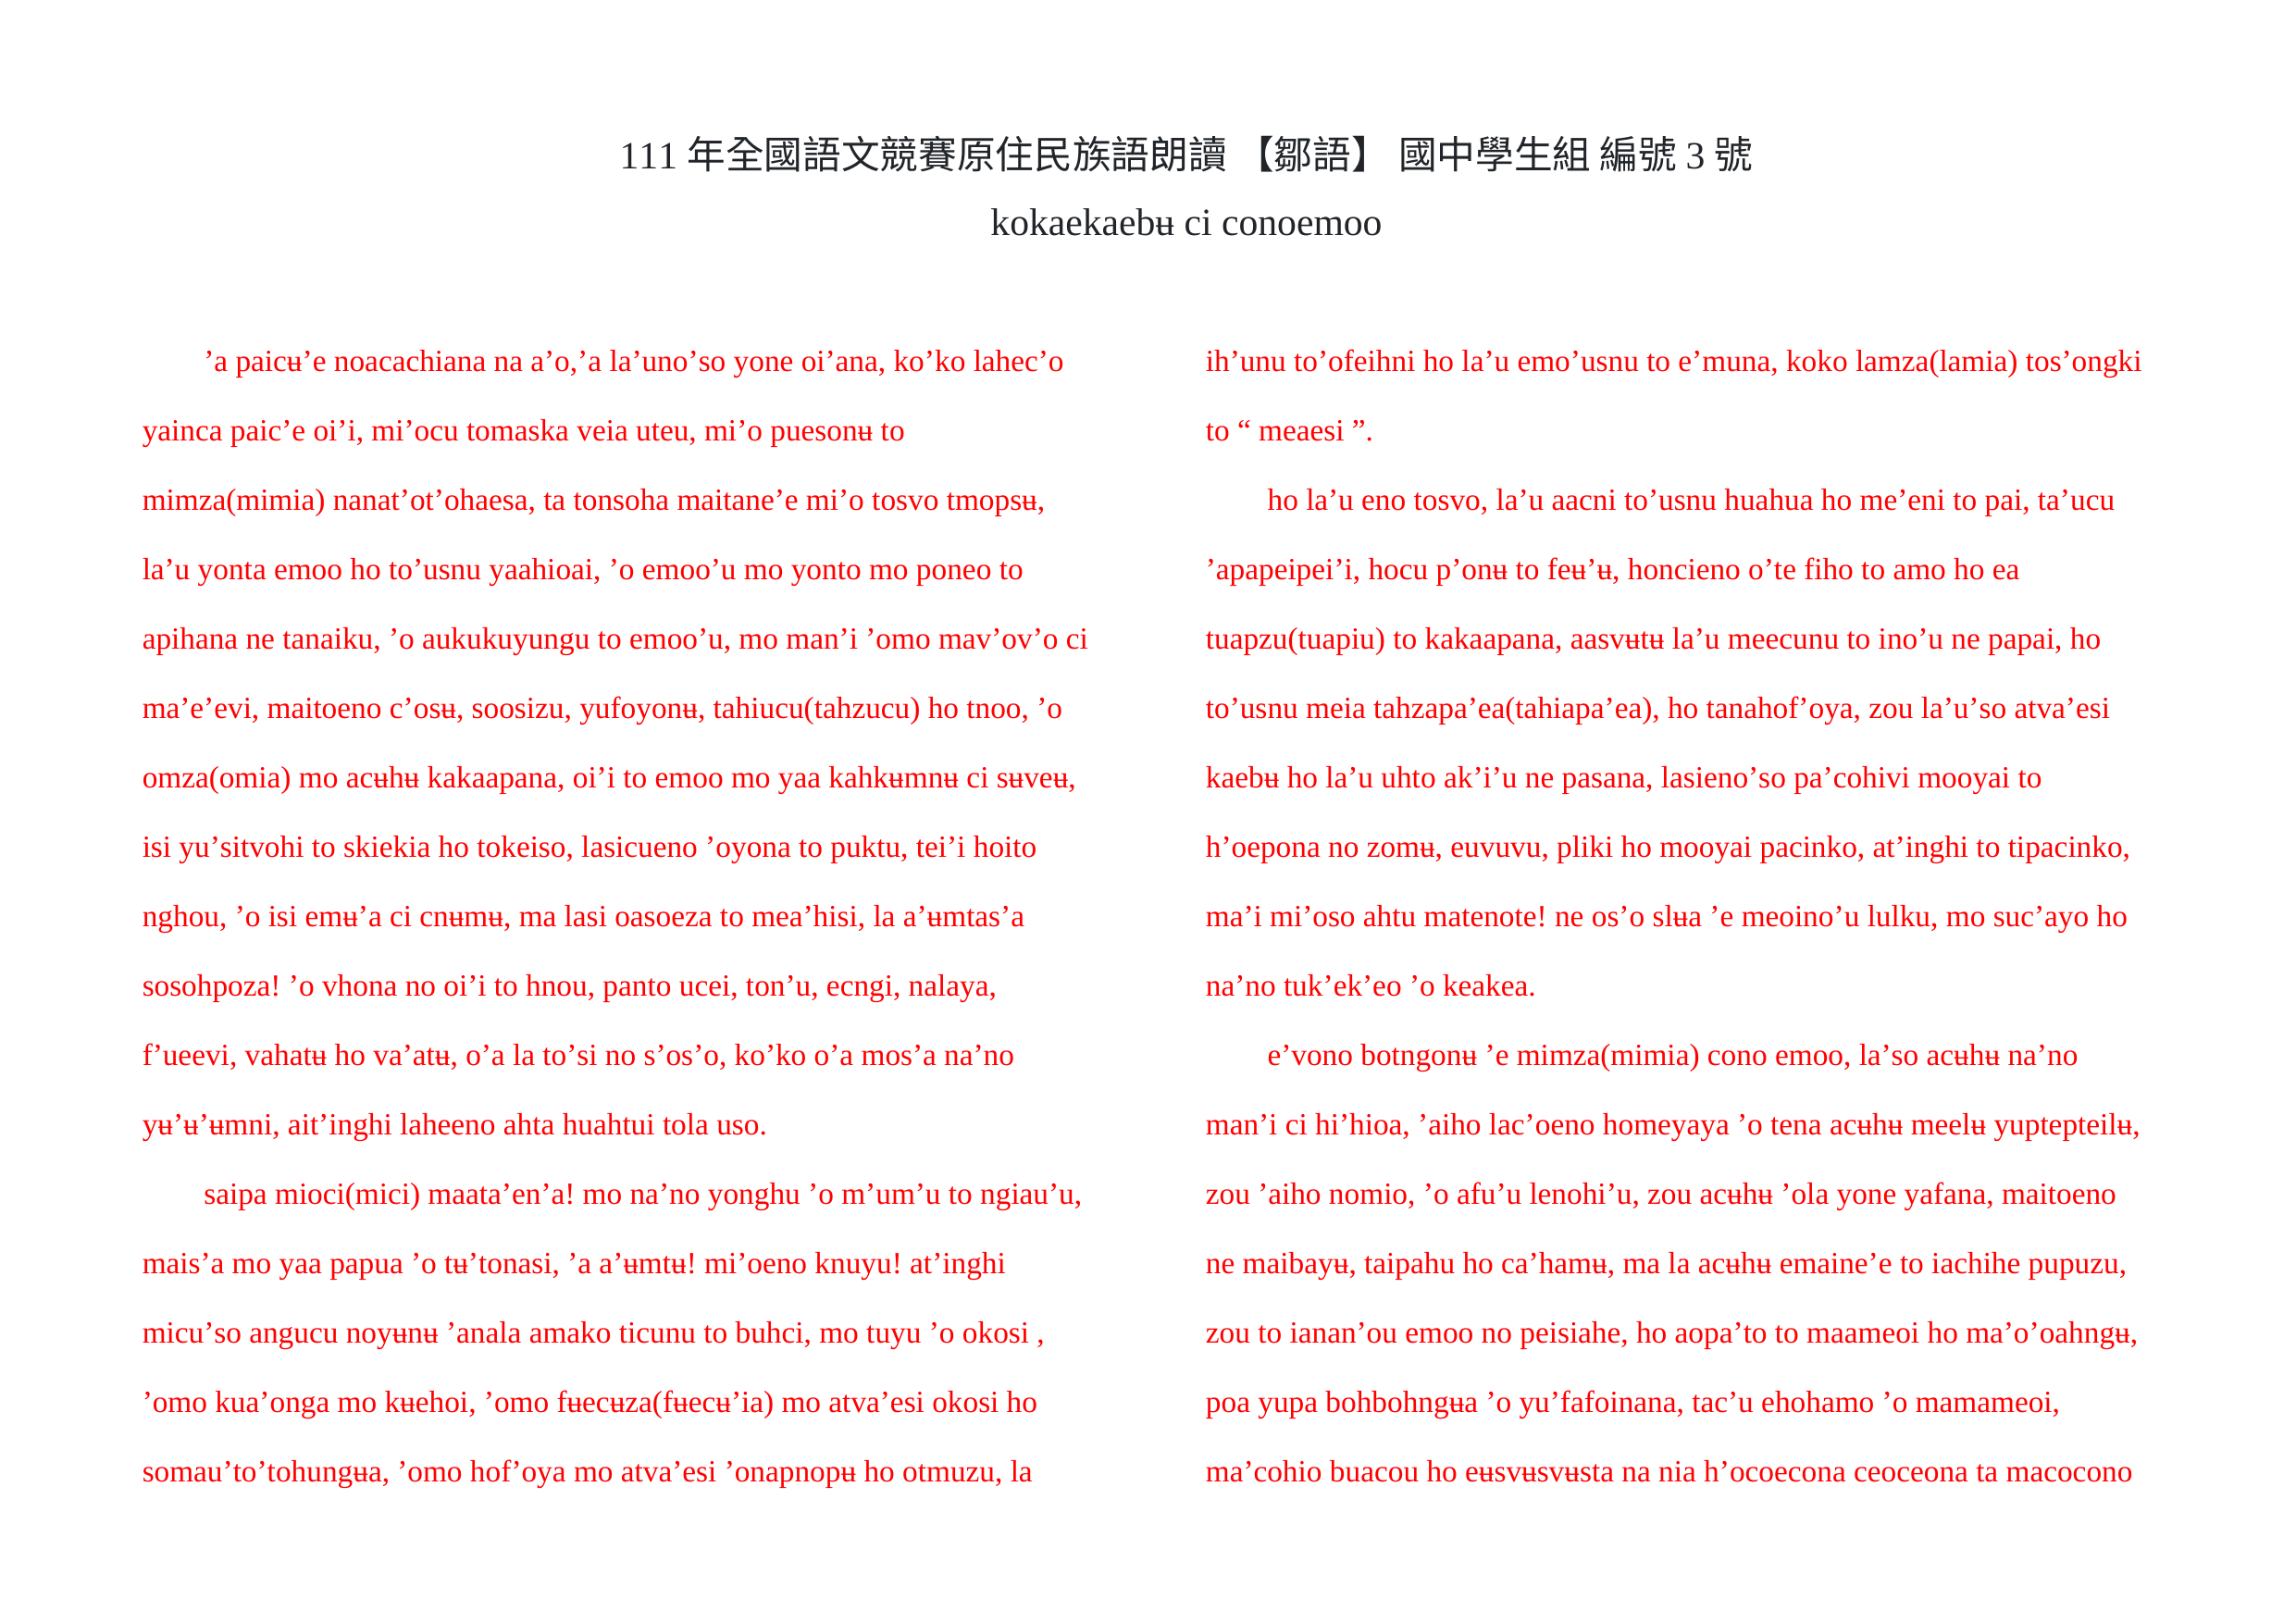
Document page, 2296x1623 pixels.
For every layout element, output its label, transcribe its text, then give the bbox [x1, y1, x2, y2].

text saipa mioci(mici) maata’en’a! mo na’no yonghu ’o m’um’u to ngiau’u, mais’a mo yaa papua ’o tʉ’tonasi, ’a a’ʉmtʉ! mi’oeno knuyu! at’inghi micu’so angucu noyʉnʉ ’anala amako ticunu to buhci, mo tuyu ’o okosi , ’omo kua’onga mo kʉehoi, ’omo fʉecʉza(fʉecʉ’ia) mo atva’esi okosi ho somau’to’tohungʉa, ’omo hof’oya mo atva’esi ’onapnopʉ ho otmuzu, la ih’unu to’ofeihni ho la’u emo’usnu to e’muna, koko lamza(lamia) tos’ongki to “ meaesi ”. [142, 1158, 1090, 1505]
text kokaekaebʉ ci conoemoo [142, 187, 2153, 256]
text 111 年全國語文競賽原住民族語朗讀 【鄒語】 國中學生組 編號 3 號 [142, 118, 2153, 187]
text ho la’u eno tosvo, la’u aacni to’usnu huahua ho me’eni to pai, ta’ucu ’apapeipei’i, hocu p’onʉ to feʉ’ʉ, honcieno o’te fiho to amo ho ea tuapzu(tuapiu) to kakaapana, aasvʉtʉ la’u meecunu to ino’u ne papai, ho to’usnu meia tahzapa’ea(tahiapa’ea), ho tanahof’oya, zou la’u’so atva’esi kaebʉ ho la’u uhto ak’i’u ne pasana, lasieno’so pa’cohivi mooyai to h’oepona no zomʉ, euvuvu, pliki ho mooyai pacinko, at’inghi to tipacinko, ma’i mi’oso ahtu matenote! ne os’o slʉa ’e meoino’u lulku, mo suc’ayo ho na’no tuk’ek’eo ’o keakea. [1206, 465, 2153, 1020]
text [1206, 1020, 2153, 1505]
text saipa mioci(mici) maata’en’a! mo na’no yonghu ’o m’um’u to ngiau’u, mais’a mo yaa papua ’o tʉ’tonasi, ’a a’ʉmtʉ! mi’oeno knuyu! at’inghi micu’so angucu noyʉnʉ ’anala amako ticunu to buhci, mo tuyu ’o okosi , ’omo kua’onga mo kʉehoi, ’omo fʉecʉza(fʉecʉ’ia) mo atva’esi okosi ho somau’to’tohungʉa, ’omo hof’oya mo atva’esi ’onapnopʉ ho otmuzu, la ih’unu to’ofeihni ho la’u emo’usnu to e’muna, koko lamza(lamia) tos’ongki to “ meaesi ”. [1206, 326, 2153, 465]
text ’a paicʉ’e noacachiana na a’o,’a la’uno’so yone oi’ana, ko’ko lahec’o yainca paic’e oi’i, mi’ocu tomaska veia uteu, mi’o puesonʉ to mimza(mimia) nanat’ot’ohaesa, ta tonsoha maitane’e mi’o tosvo tmopsʉ, la’u yonta emoo ho to’usnu yaahioai, ’o emoo’u mo yonto mo poneo to apihana ne tanaiku, ’o aukukuyungu to emoo’u, mo man’i ’omo mav’ov’o ci ma’e’evi, maitoeno c’osʉ, soosizu, yufoyonʉ, tahiucu(tahzucu) ho tnoo, ’o omza(omia) mo acʉhʉ kakaapana, oi’i to emoo mo yaa kahkʉmnʉ ci sʉveʉ, isi yu’sitvohi to skiekia ho tokeiso, lasicueno ’oyona to puktu, tei’i hoito nghou, ’o isi emʉ’a ci cnʉmʉ, ma lasi oasoeza to mea’hisi, la a’ʉmtas’a sosohpoza! ’o vhona no oi’i to hnou, panto ucei, ton’u, ecngi, nalaya, f’ueevi, vahatʉ ho va’atʉ, o’a la to’si no s’os’o, ko’ko o’a mos’a na’no yʉ’ʉ’ʉmni, ait’inghi laheeno ahta huahtui tola uso. [142, 326, 1090, 1158]
